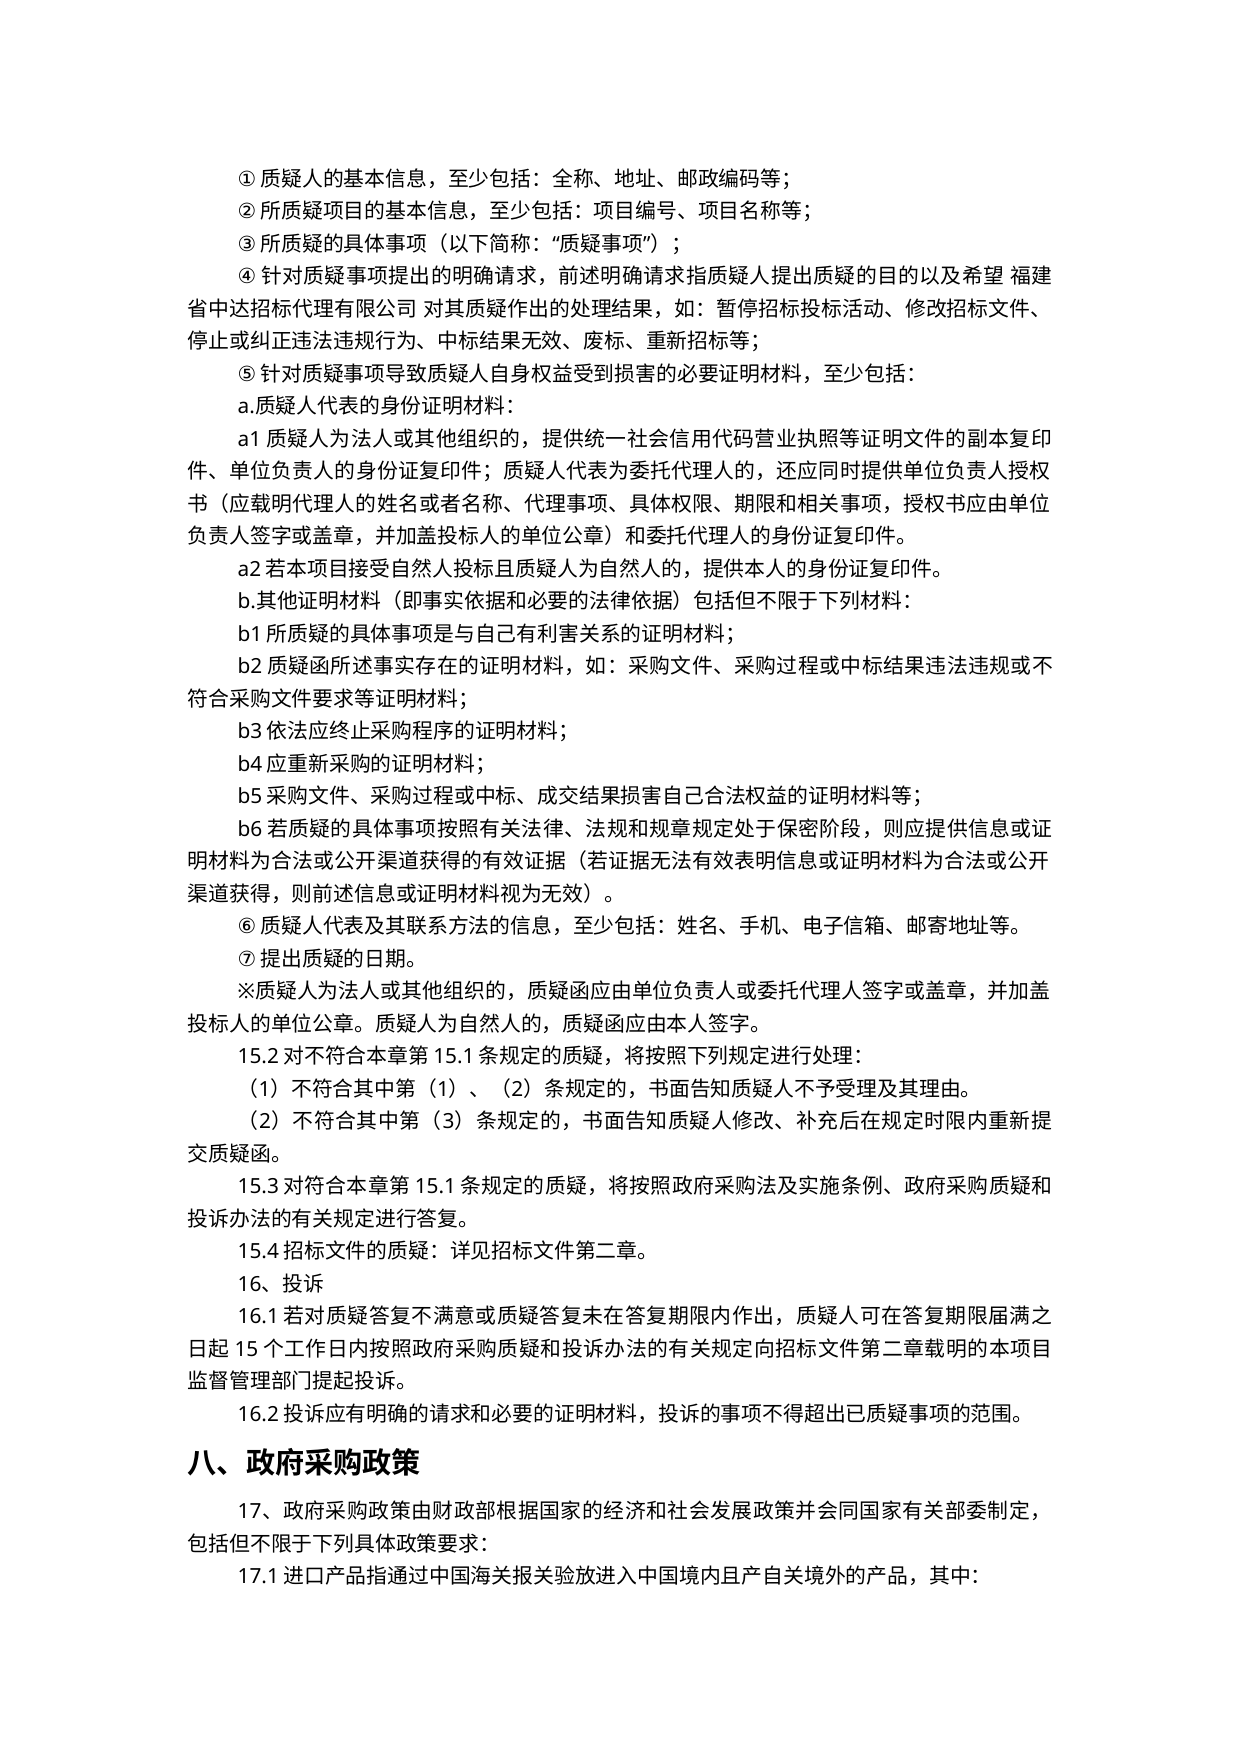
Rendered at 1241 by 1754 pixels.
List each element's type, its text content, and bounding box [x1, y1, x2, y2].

text a2若本项目接受自然人投标且质疑人为自然人的，提供本人的身份证复印件。 [187, 552, 1053, 584]
text ②所质疑项目的基本信息，至少包括：项目编号、项目名称等； [187, 194, 1053, 227]
text b1所质疑的具体事项是与自己有利害关系的证明材料； [187, 617, 1053, 649]
text a.质疑人代表的身份证明材料： [187, 389, 1053, 422]
text 15.3对符合本章第15.1条规定的质疑，将按照政府采购法及实施条例、政府采购质疑和投诉办法的有关规定进行答复。 [187, 1169, 1053, 1234]
text ③所质疑的具体事项（以下简称：“质疑事项”）； [187, 227, 1053, 259]
text （2）不符合其中第（3）条规定的，书面告知质疑人修改、补充后在规定时限内重新提交质疑函。 [187, 1104, 1053, 1169]
text 15.4招标文件的质疑：详见招标文件第二章。 [187, 1234, 1053, 1267]
text ⑦提出质疑的日期。 [187, 942, 1053, 974]
text 16.2投诉应有明确的请求和必要的证明材料，投诉的事项不得超出已质疑事项的范围。 [187, 1397, 1053, 1429]
text ※质疑人为法人或其他组织的，质疑函应由单位负责人或委托代理人签字或盖章，并加盖投标人的单位公章。质疑人为自然人的，质疑函应由本人签字。 [187, 974, 1053, 1039]
text b3依法应终止采购程序的证明材料； [187, 714, 1053, 747]
text b6若质疑的具体事项按照有关法律、法规和规章规定处于保密阶段，则应提供信息或证明材料为合法或公开渠道获得的有效证据（若证据无法有效表明信息或证明材料为合法或公开渠道获得，则前述信息或证明材料视为无效）。 [187, 812, 1053, 909]
text b2质疑函所述事实存在的证明材料，如：采购文件、采购过程或中标结果违法违规或不符合采购文件要求等证明材料； [187, 649, 1053, 714]
text b4应重新采购的证明材料； [187, 747, 1053, 779]
text 16.1若对质疑答复不满意或质疑答复未在答复期限内作出，质疑人可在答复期限届满之日起15个工作日内按照政府采购质疑和投诉办法的有关规定向招标文件第二章载明的本项目监督管理部门提起投诉。 [187, 1299, 1053, 1397]
text ①质疑人的基本信息，至少包括：全称、地址、邮政编码等； [187, 162, 1053, 194]
text ⑥质疑人代表及其联系方法的信息，至少包括：姓名、手机、电子信箱、邮寄地址等。 [187, 909, 1053, 942]
text a1质疑人为法人或其他组织的，提供统一社会信用代码营业执照等证明文件的副本复印件、单位负责人的身份证复印件；质疑人代表为委托代理人的，还应同时提供单位负责人授权书（应载明代理人的姓名或者名称、代理事项、具体权限、期限和相关事项，授权书应由单位负责人签字或盖章，并加盖投标人的单位公章）和委托代理人的身份证复印件。 [187, 422, 1053, 552]
text 15.2对不符合本章第15.1条规定的质疑，将按照下列规定进行处理： [187, 1039, 1053, 1072]
text 16、投诉 [187, 1267, 1053, 1299]
text 八、政府采购政策 [187, 1429, 1053, 1494]
text b.其他证明材料（即事实依据和必要的法律依据）包括但不限于下列材料： [187, 584, 1053, 617]
text ⑤针对质疑事项导致质疑人自身权益受到损害的必要证明材料，至少包括： [187, 357, 1053, 389]
text b5采购文件、采购过程或中标、成交结果损害自己合法权益的证明材料等； [187, 779, 1053, 812]
text 17.1进口产品指通过中国海关报关验放进入中国境内且产自关境外的产品，其中： [187, 1559, 1053, 1592]
text ④针对质疑事项提出的明确请求，前述明确请求指质疑人提出质疑的目的以及希望 福建省中达招标代理有限公司 对其质疑作出的处理结果，如：暂停招标投标活动、修改招标文件、停止或纠正违法违规行为、中标结果无效、废标、重新招标等； [187, 259, 1053, 357]
text 17、政府采购政策由财政部根据国家的经济和社会发展政策并会同国家有关部委制定，包括但不限于下列具体政策要求： [187, 1494, 1053, 1559]
text （1）不符合其中第（1）、（2）条规定的，书面告知质疑人不予受理及其理由。 [187, 1072, 1053, 1104]
